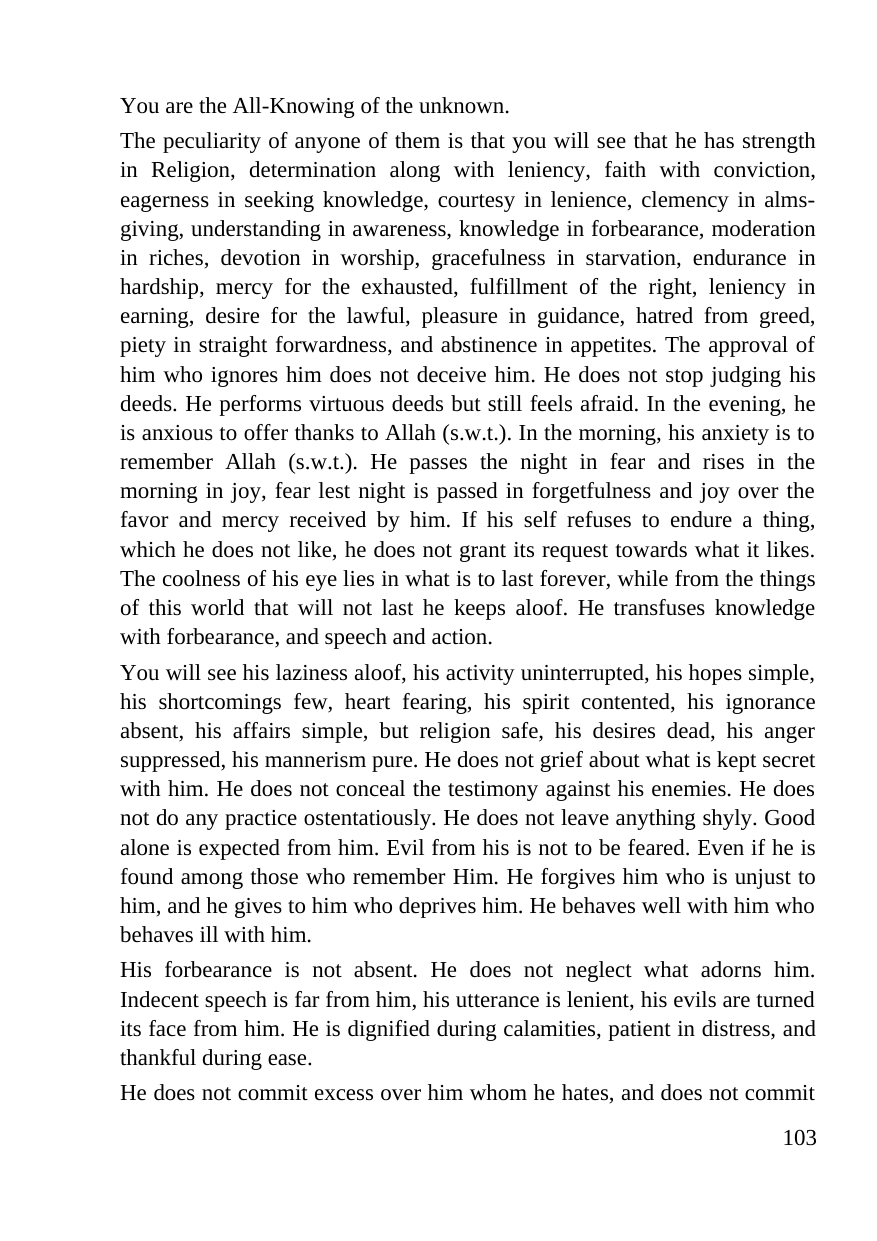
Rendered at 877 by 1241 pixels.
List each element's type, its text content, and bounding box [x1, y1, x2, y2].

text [120, 90, 817, 119]
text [120, 1077, 817, 1107]
text The peculiarity of anyone of them is that you will see that he has strength in Religion, determination along with leniency, faith with conviction, eagerness in seeking knowledge, courtesy in lenience, clemency in alms-giving, understanding in awareness, knowledge in forbearance, moderation in riches, devotion in worship, gracefulness in starvation, endurance in hardship, mercy for the exhausted, fulfillment of the right, leniency in earning, desire for the lawful, pleasure in guidance, hatred from greed, piety in straight forwardness, and abstinence in appetites. The approval of him who ignores him does not deceive him. He does not stop judging his deeds. He performs virtuous deeds but still feels afraid. In the evening, he is anxious to offer thanks to Allah (s.w.t.). In the morning, his anxiety is to remember Allah (s.w.t.). He passes the night in fear and rises in the morning in joy, fear lest night is passed in forgetfulness and joy over the favor and mercy received by him. If his self refuses to endure a thing, which he does not like, he does not grant its request towards what it likes. The coolness of his eye lies in what is to last forever, while from the things of this world that will not last he keeps aloof. He transfuses knowledge with forbearance, and speech and action. [120, 125, 817, 650]
text His forbearance is not absent. He does not neglect what adorns him. Indecent speech is far from him, his utterance is lenient, his evils are turned its face from him. He is dignified during calamities, patient in distress, and thankful during ease. [120, 954, 817, 1071]
text You will see his laziness aloof, his activity uninterrupted, his hopes simple, his shortcomings few, heart fearing, his spirit contented, his ignorance absent, his affairs simple, but religion safe, his desires dead, his anger suppressed, his mannerism pure. He does not grief about what is kept secret with him. He does not conceal the testimony against his enemies. He does not do any practice ostentatiously. He does not leave anything shyly. Good alone is expected from him. Evil from his is not to be feared. Even if he is found among those who remember Him. He forgives him who is unjust to him, and he gives to him who deprives him. He behaves well with him who behaves ill with him. [120, 657, 817, 948]
